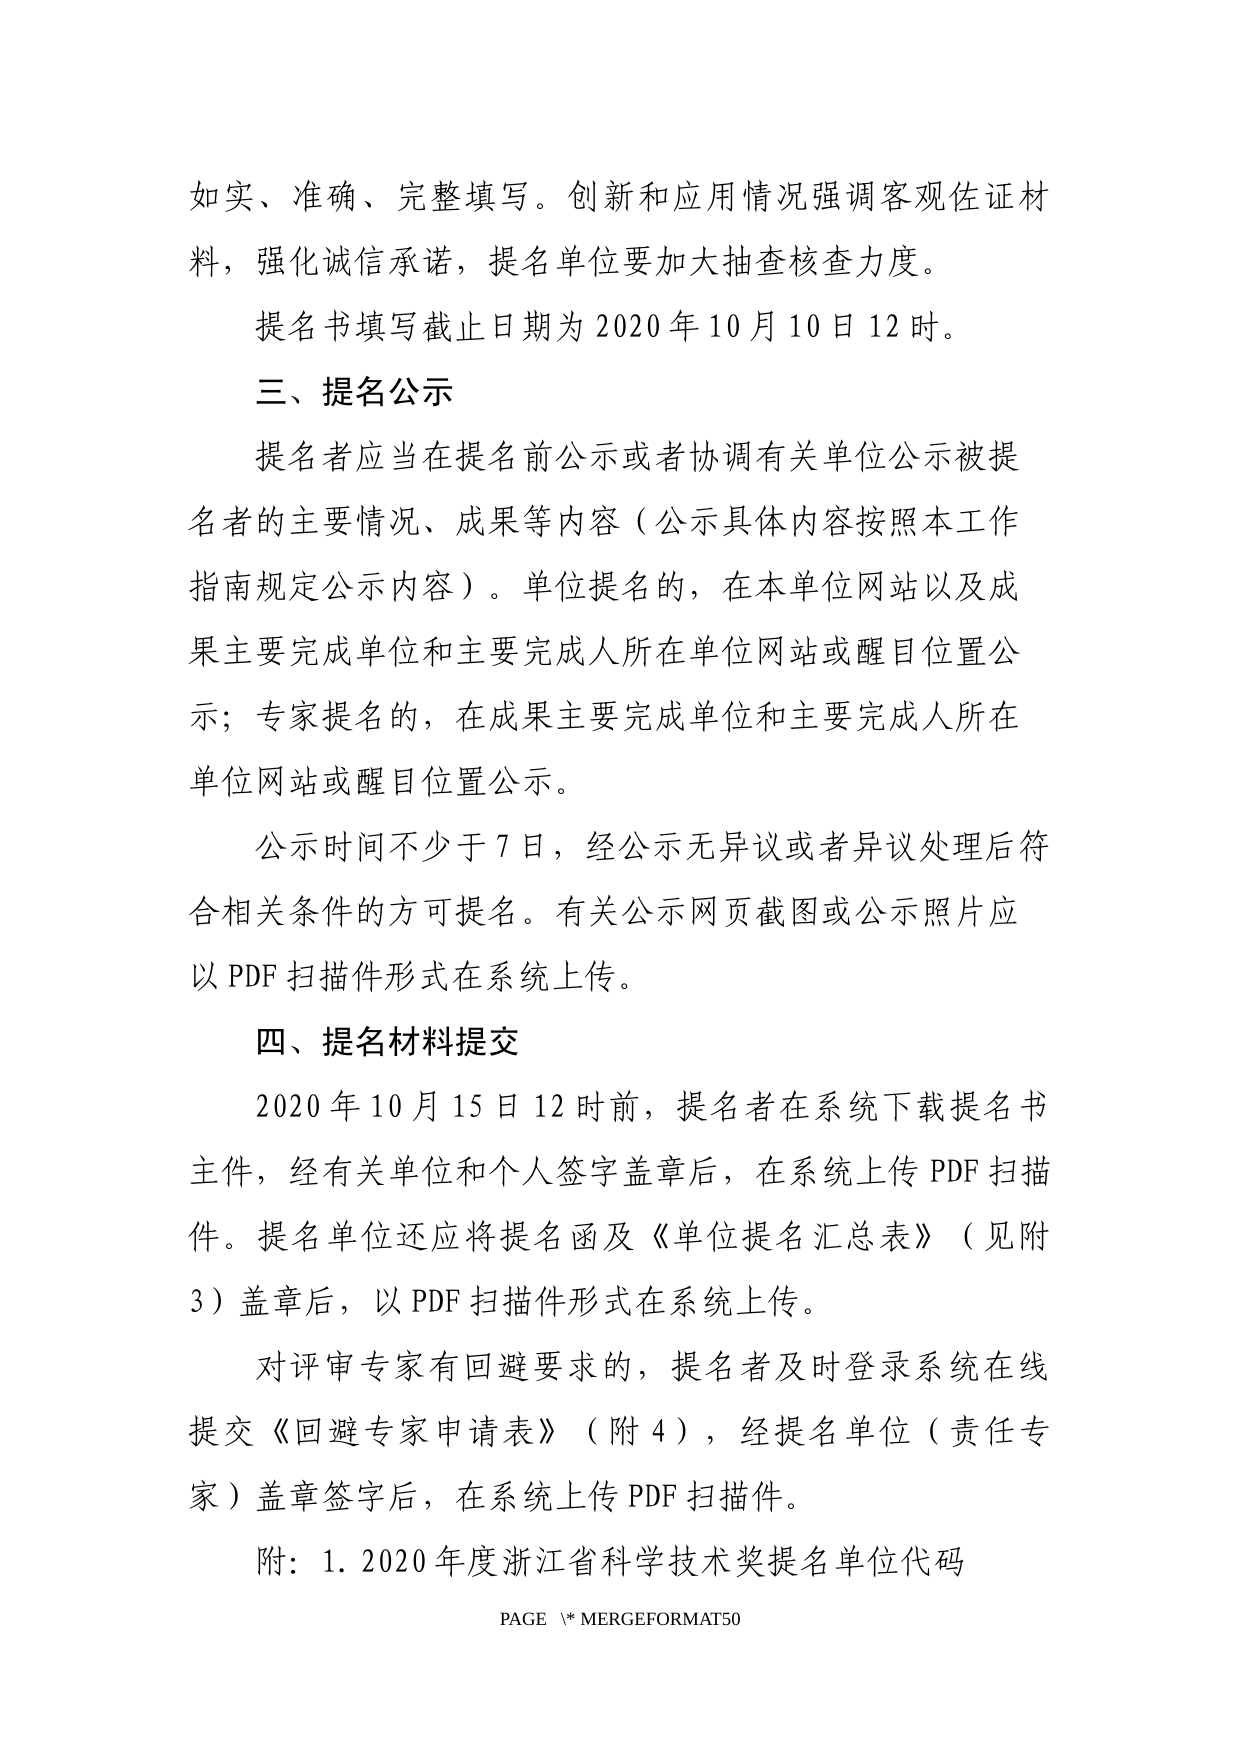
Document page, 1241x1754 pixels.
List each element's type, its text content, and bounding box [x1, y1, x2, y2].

text 三、提名公示 [187, 357, 1053, 422]
text 公示时间不少于7日，经公示无异议或者异议处理后符合相关条件的方可提名。有关公示网页截图或公示照片应以PDF扫描件形式在系统上传。 [187, 812, 1053, 1007]
text 对评审专家有回避要求的，提名者及时登录系统在线提交《回避专家申请表》（附4），经提名单位（责任专家）盖章签字后，在系统上传PDF扫描件。 [187, 1332, 1053, 1527]
text 2020年10月15日12时前，提名者在系统下载提名书主件，经有关单位和个人签字盖章后，在系统上传PDF扫描件。提名单位还应将提名函及《单位提名汇总表》（见附3）盖章后，以PDF扫描件形式在系统上传。 [187, 1072, 1053, 1332]
text 四、提名材料提交 [187, 1007, 1053, 1072]
text 提名者应当在提名前公示或者协调有关单位公示被提名者的主要情况、成果等内容（公示具体内容按照本工作指南规定公示内容）。单位提名的，在本单位网站以及成果主要完成单位和主要完成人所在单位网站或醒目位置公示；专家提名的，在成果主要完成单位和主要完成人所在单位网站或醒目位置公示。 [187, 422, 1053, 812]
text 附：1. 2020年度浙江省科学技术奖提名单位代码 [187, 1527, 1053, 1592]
text 提名书填写截止日期为2020年10月10日12时。 [187, 292, 1053, 357]
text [187, 162, 1053, 292]
